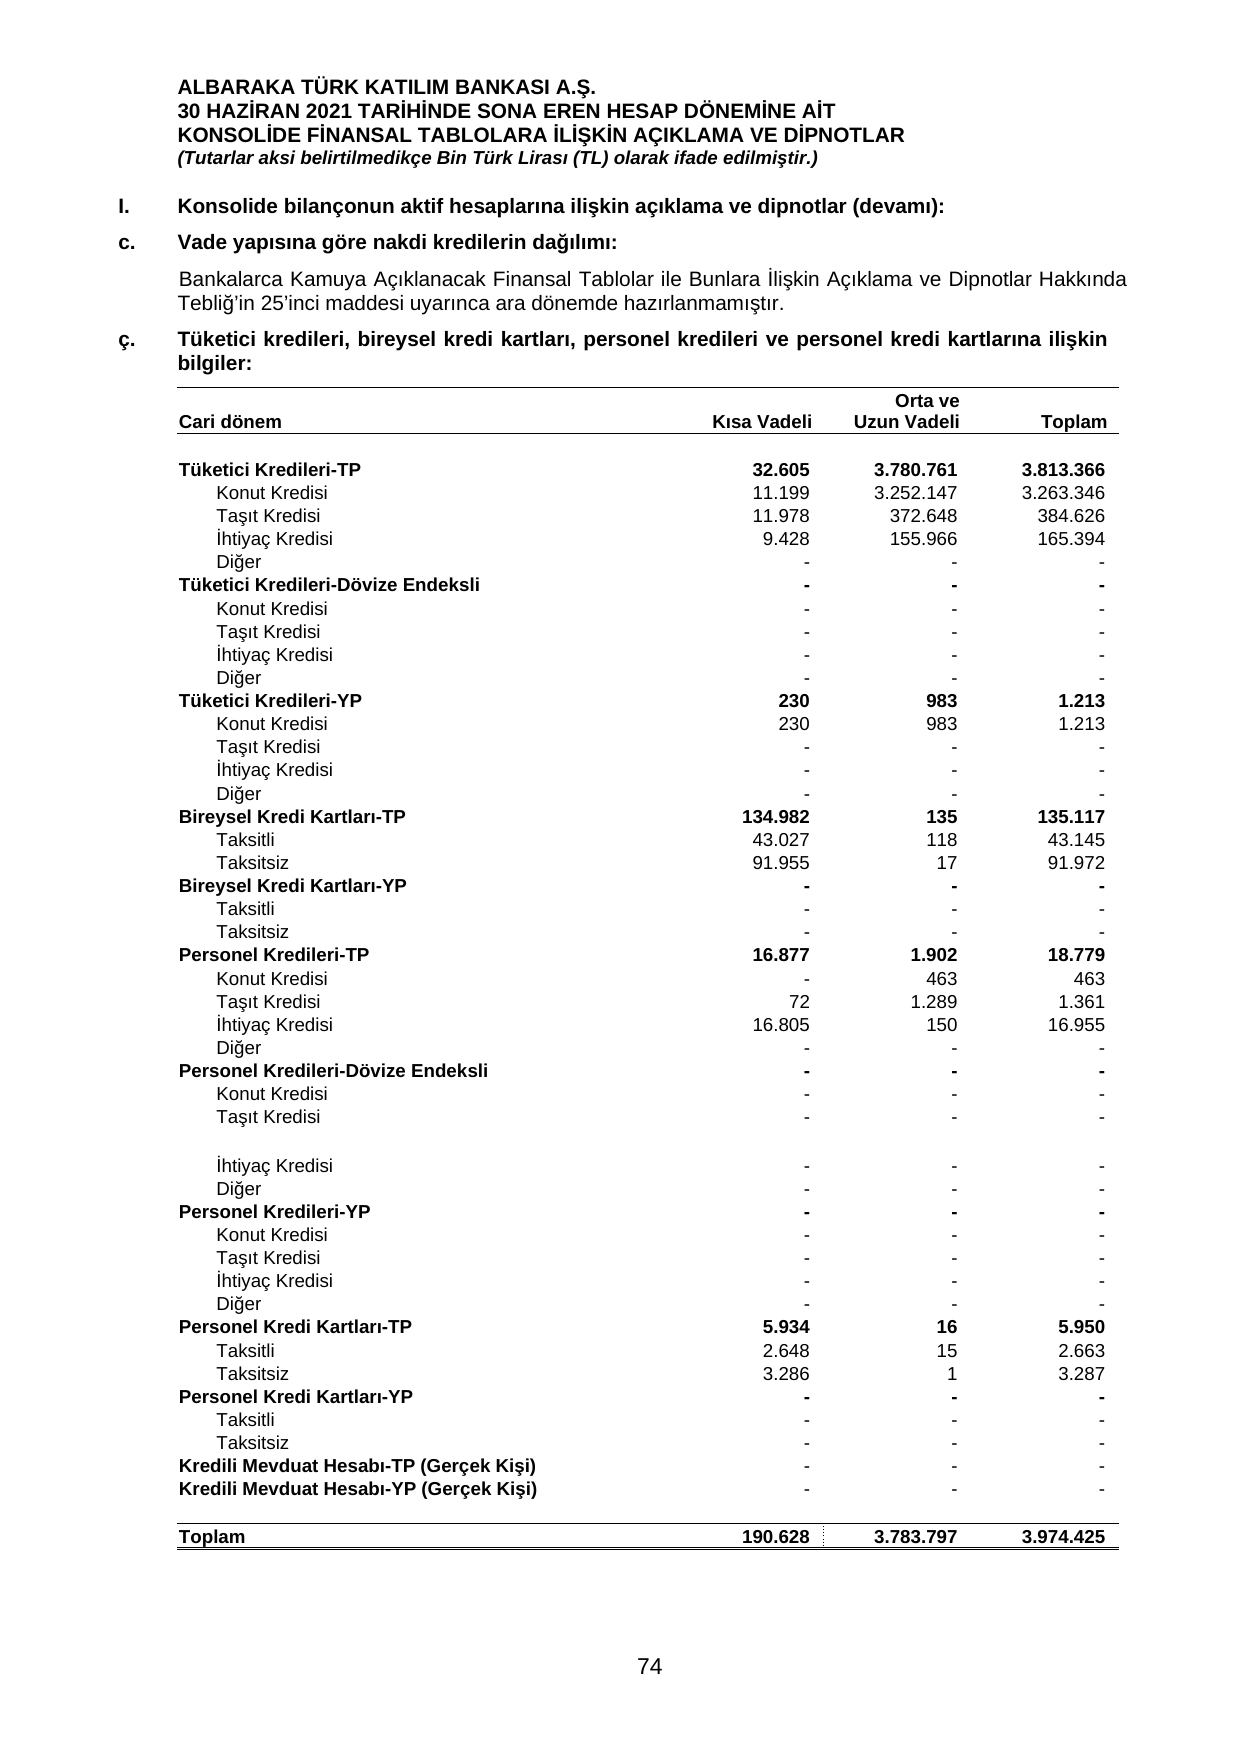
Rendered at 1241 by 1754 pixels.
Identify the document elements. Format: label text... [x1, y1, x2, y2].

text Bankalarca Kamuya Açıklanacak Finansal Tablolar ile Bunlara İlişkin Açıklama ve Dipnotlar Hakkında Tebliğ’in 25’inci maddesi uyarınca ara dönemde hazırlanmamıştır. [177, 266, 1128, 314]
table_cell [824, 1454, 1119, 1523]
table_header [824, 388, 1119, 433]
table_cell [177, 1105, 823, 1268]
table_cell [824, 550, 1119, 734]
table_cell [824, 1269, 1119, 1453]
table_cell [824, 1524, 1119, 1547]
text ç. Tüketici kredileri, bireysel kredi kartları, personel kredileri ve personel kredi kartlarına ilişkin bilgiler: [118, 327, 1109, 375]
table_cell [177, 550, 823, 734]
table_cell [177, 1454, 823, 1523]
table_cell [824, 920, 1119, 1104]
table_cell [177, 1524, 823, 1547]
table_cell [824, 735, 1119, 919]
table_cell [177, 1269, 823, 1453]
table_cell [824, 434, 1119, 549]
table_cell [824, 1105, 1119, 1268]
text I. Konsolide bilançonun aktif hesaplarına ilişkin açıklama ve dipnotlar (devamı): [118, 193, 1115, 217]
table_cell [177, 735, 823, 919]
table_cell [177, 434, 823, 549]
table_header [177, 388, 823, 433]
text c. Vade yapısına göre nakdi kredilerin dağılımı: [118, 230, 1122, 254]
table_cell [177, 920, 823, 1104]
